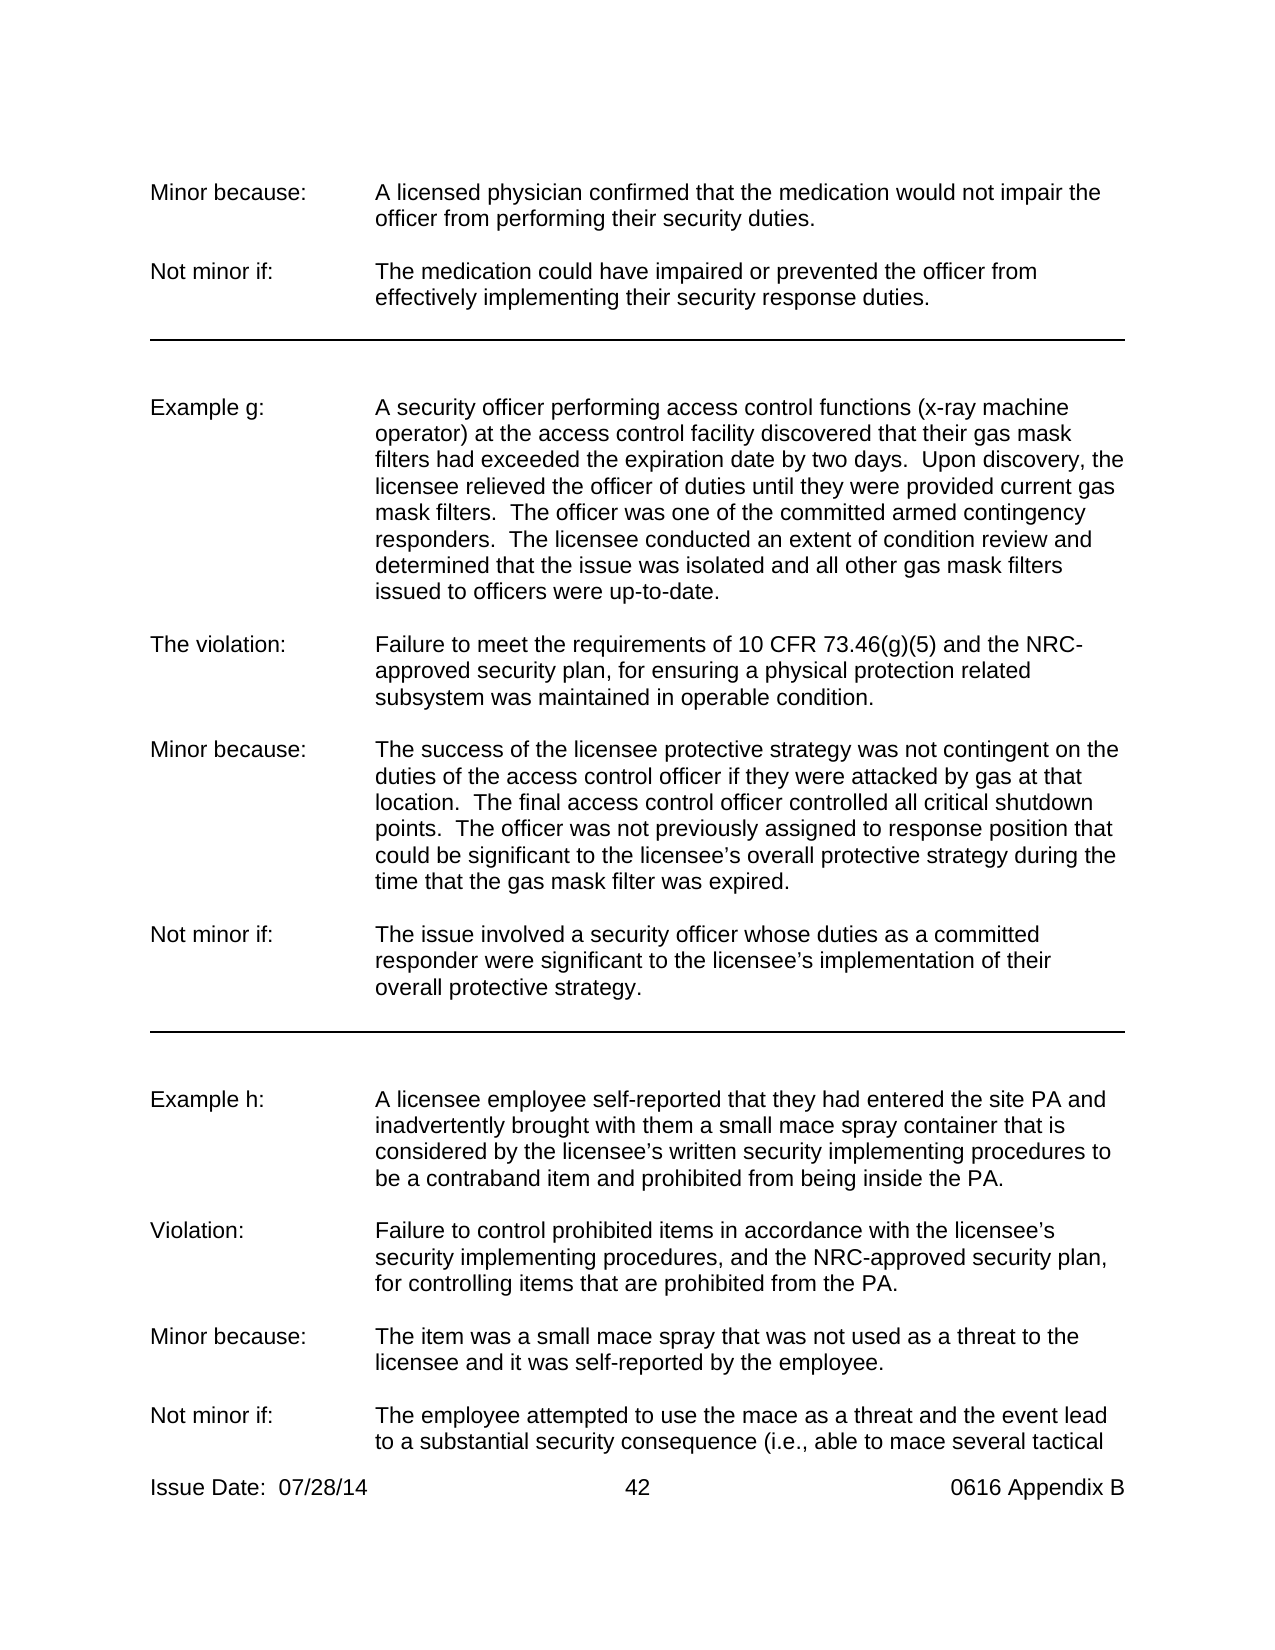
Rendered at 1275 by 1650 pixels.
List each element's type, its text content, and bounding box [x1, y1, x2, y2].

text Minor because: The success of the licensee protective strategy was not contingent on the duties of the access control officer if they were attacked by gas at that location. The final access control officer controlled all critical shutdown points. The officer was not previously assigned to response position that could be significant to the licensee’s overall protective strategy during the time that the gas mask filter was expired. [150, 736, 1125, 894]
text Example g: A security officer performing access control functions (x-ray machine operator) at the access control facility discovered that their gas mask filters had exceeded the expiration date by two days. Upon discovery, the licensee relieved the officer of duties until they were provided current gas mask filters. The officer was one of the committed armed contingency responders. The licensee conducted an extent of condition review and determined that the issue was isolated and all other gas mask filters issued to officers were up-to-date. [150, 394, 1125, 604]
text Violation: Failure to control prohibited items in accordance with the licensee’s security implementing procedures, and the NRC-approved security plan, for controlling items that are prohibited from the PA. [150, 1217, 1125, 1296]
text Not minor if: The issue involved a security officer whose duties as a committed responder were significant to the licensee’s implementation of their overall protective strategy. [150, 921, 1125, 1000]
text Not minor if: The medication could have impaired or prevented the officer from effectively implementing their security response duties. [150, 258, 1125, 311]
text Minor because: The item was a small mace spray that was not used as a threat to the licensee and it was self-reported by the employee. [150, 1323, 1125, 1375]
text Example h: A licensee employee self-reported that they had entered the site PA and inadvertently brought with them a small mace spray container that is considered by the licensee’s written security implementing procedures to be a contraband item and prohibited from being inside the PA. [150, 1086, 1125, 1191]
text The violation: Failure to meet the requirements of 10 CFR 73.46(g)(5) and the NRC-approved security plan, for ensuring a physical protection related subsystem was maintained in operable condition. [150, 631, 1125, 710]
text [150, 1402, 1125, 1454]
text Minor because: A licensed physician confirmed that the medication would not impair the officer from performing their security duties. [150, 179, 1125, 231]
